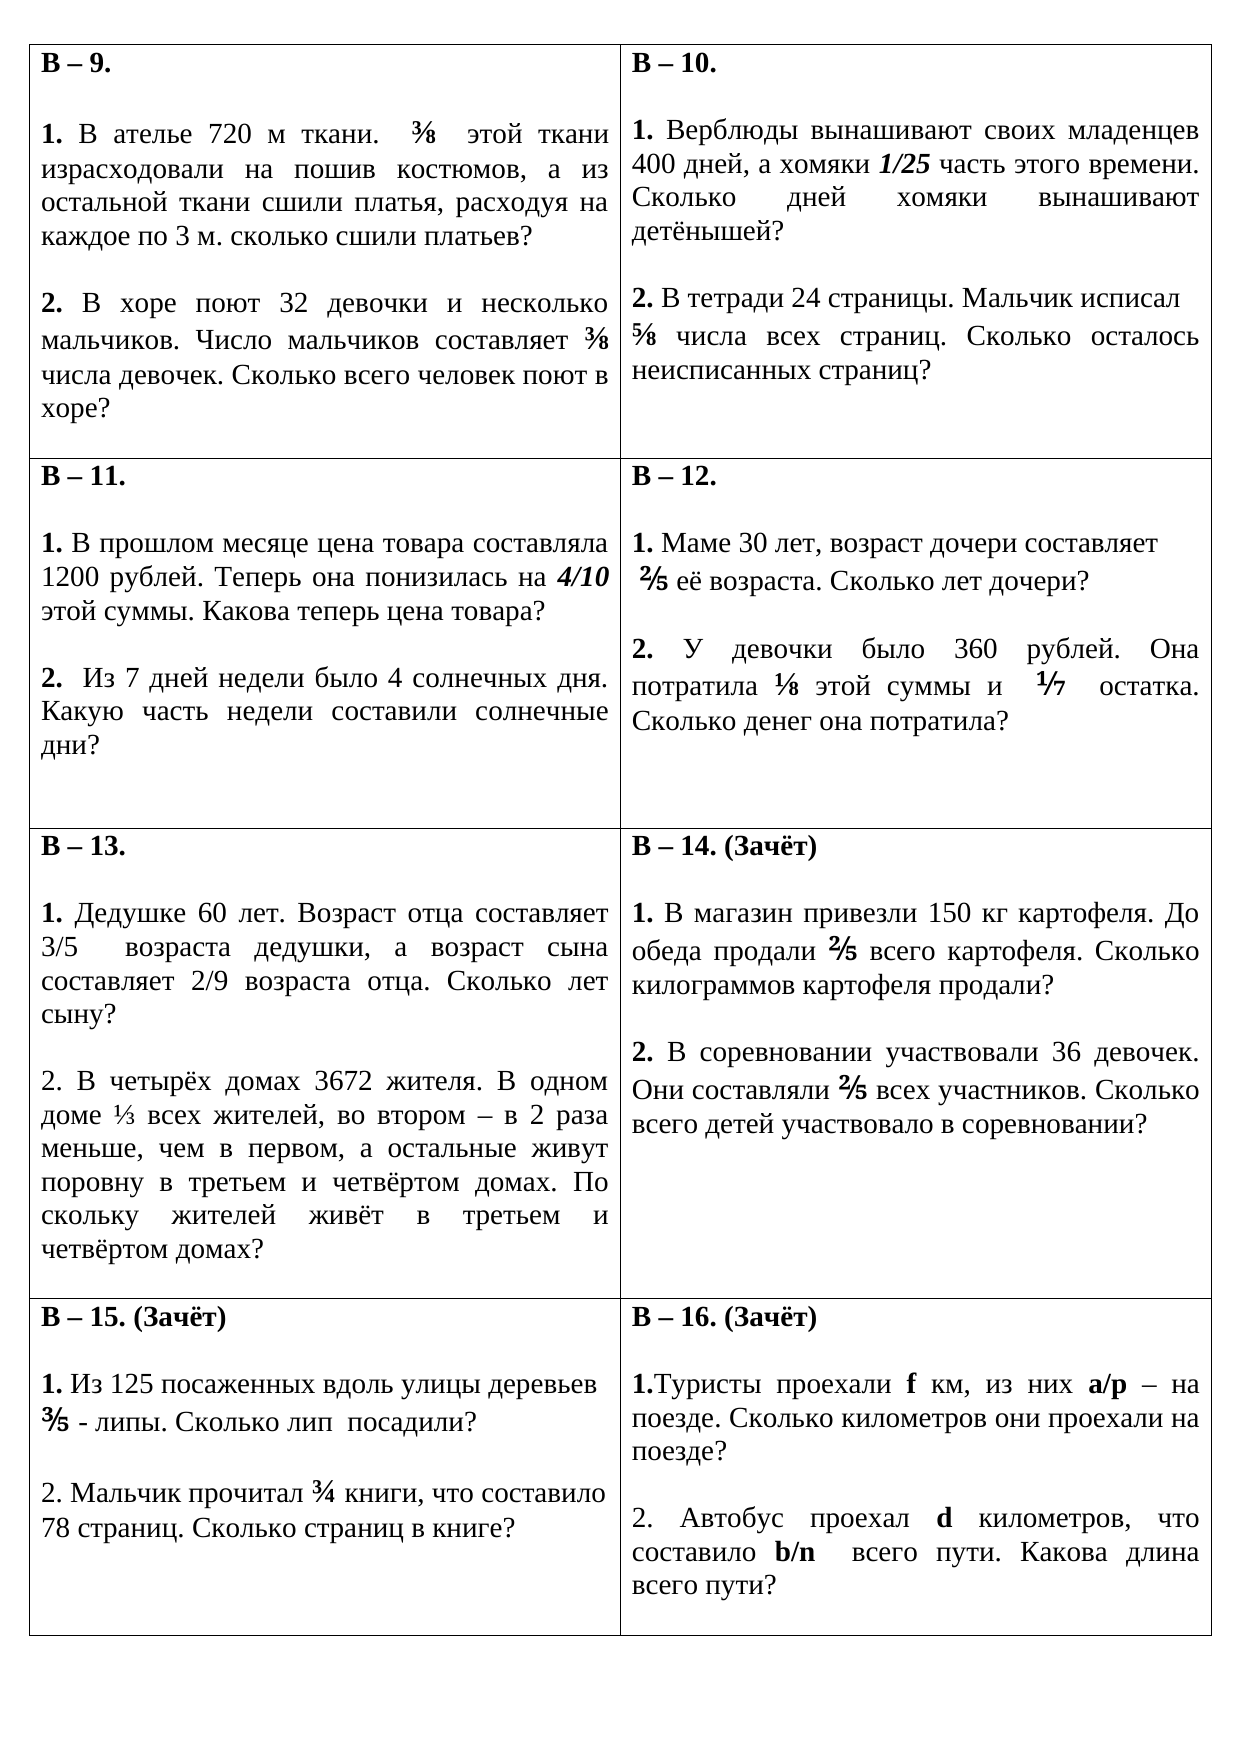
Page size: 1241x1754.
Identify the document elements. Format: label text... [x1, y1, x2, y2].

table_cell В – 12. 1. Маме 30 лет, возраст дочери составляет ⅖ её возраста. Сколько лет дочери? 2. У девочки было 360 рублей. Она потратила ⅛ этой суммы и ⅐ остатка. Сколько денег она потратила? [621, 459, 1211, 827]
table_cell В – 13. 1. Дедушке 60 лет. Возраст отца составляет 3/5 возраста дедушки, а возраст сына составляет 2/9 возраста отца. Сколько лет сыну? 2. В четырёх домах 3672 жителя. В одном доме ⅓ всех жителей, во втором – в 2 раза меньше, чем в первом, а остальные живут поровну в третьем и четвёртом домах. По скольку жителей живёт в третьем и четвёртом домах? [30, 829, 620, 1298]
table_cell В – 9. 1. В ателье 720 м ткани. ⅜ этой ткани израсходовали на пошив костюмов, а из остальной ткани сшили платья, расходуя на каждое по 3 м. сколько сшили платьев? 2. В хоре поют 32 девочки и несколько мальчиков. Число мальчиков составляет ⅜ числа девочек. Сколько всего человек поют в хоре? [30, 45, 620, 457]
table_cell В – 16. (Зачёт) 1.Туристы проехали f км, из них а/р – на поезде. Сколько километров они проехали на поезде? 2. Автобус проехал d километров, что составило b/n всего пути. Какова длина всего пути? [621, 1299, 1211, 1634]
table_cell В – 10. 1. Верблюды вынашивают своих младенцев 400 дней, а хомяки 1/25 часть этого времени. Сколько дней хомяки вынашивают детёнышей? 2. В тетради 24 страницы. Мальчик исписал ⅝ числа всех страниц. Сколько осталось неисписанных страниц? [621, 45, 1211, 457]
table_cell В – 11. 1. В прошлом месяце цена товара составляла 1200 рублей. Теперь она понизилась на 4/10 этой суммы. Какова теперь цена товара? 2. Из 7 дней недели было 4 солнечных дня. Какую часть недели составили солнечные дни? [30, 459, 620, 827]
table_cell В – 14. (Зачёт) 1. В магазин привезли 150 кг картофеля. До обеда продали ⅖ всего картофеля. Сколько килограммов картофеля продали? 2. В соревновании участвовали 36 девочек. Они составляли ⅖ всех участников. Сколько всего детей участвовало в соревновании? [621, 829, 1211, 1298]
table_cell В – 15. (Зачёт) 1. Из 125 посаженных вдоль улицы деревьев ⅗ - липы. Сколько лип посадили? 2. Мальчик прочитал ¾ книги, что составило 78 страниц. Сколько страниц в книге? [30, 1299, 620, 1634]
